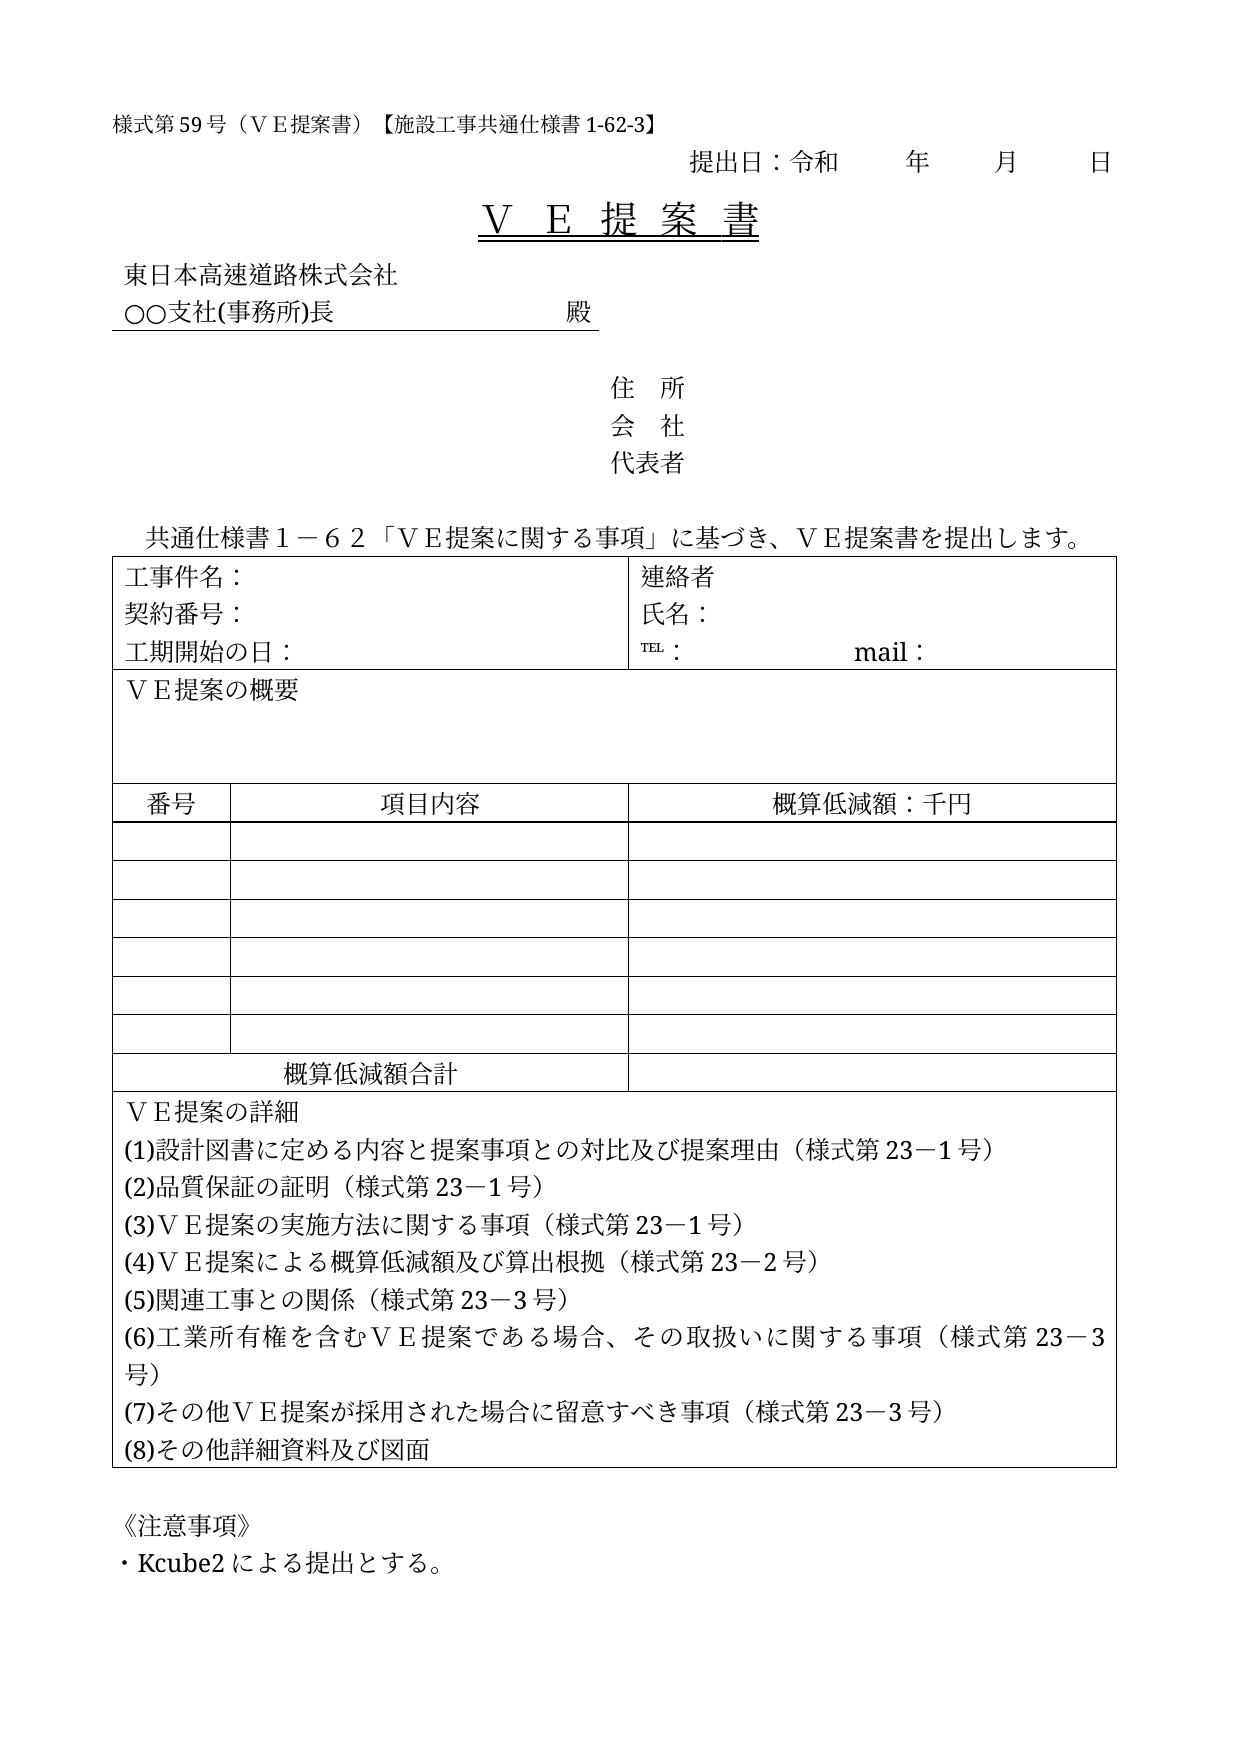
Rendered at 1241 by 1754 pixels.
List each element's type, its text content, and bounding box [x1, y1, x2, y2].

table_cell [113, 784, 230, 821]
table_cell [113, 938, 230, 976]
text 共通仕様書１－６２「ＶＥ提案に関する事項」に基づき、ＶＥ提案書を提出します。 [112, 518, 1125, 556]
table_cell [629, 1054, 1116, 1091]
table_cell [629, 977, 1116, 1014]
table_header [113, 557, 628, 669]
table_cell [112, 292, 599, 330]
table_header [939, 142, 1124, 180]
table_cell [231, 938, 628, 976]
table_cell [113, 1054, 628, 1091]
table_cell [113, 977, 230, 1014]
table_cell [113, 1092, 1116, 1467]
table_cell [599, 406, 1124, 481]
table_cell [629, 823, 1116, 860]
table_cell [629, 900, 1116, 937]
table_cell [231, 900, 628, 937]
text 様式第59号（ＶＥ提案書）【施設工事共通仕様書1-62-3】 [112, 105, 1125, 142]
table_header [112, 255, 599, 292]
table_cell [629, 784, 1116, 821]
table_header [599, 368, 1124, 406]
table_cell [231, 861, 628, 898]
text ＶＥ提案書 [112, 180, 1125, 255]
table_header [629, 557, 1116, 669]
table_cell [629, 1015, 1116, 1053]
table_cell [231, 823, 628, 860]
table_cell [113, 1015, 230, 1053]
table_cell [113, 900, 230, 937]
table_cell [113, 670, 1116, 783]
text ・Kcube2による提出とする。 [112, 1543, 1125, 1581]
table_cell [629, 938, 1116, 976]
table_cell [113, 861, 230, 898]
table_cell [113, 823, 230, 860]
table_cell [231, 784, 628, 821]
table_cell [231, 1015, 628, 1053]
text 《注意事項》 [112, 1506, 1125, 1543]
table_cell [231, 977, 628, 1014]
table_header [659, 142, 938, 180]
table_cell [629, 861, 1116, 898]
